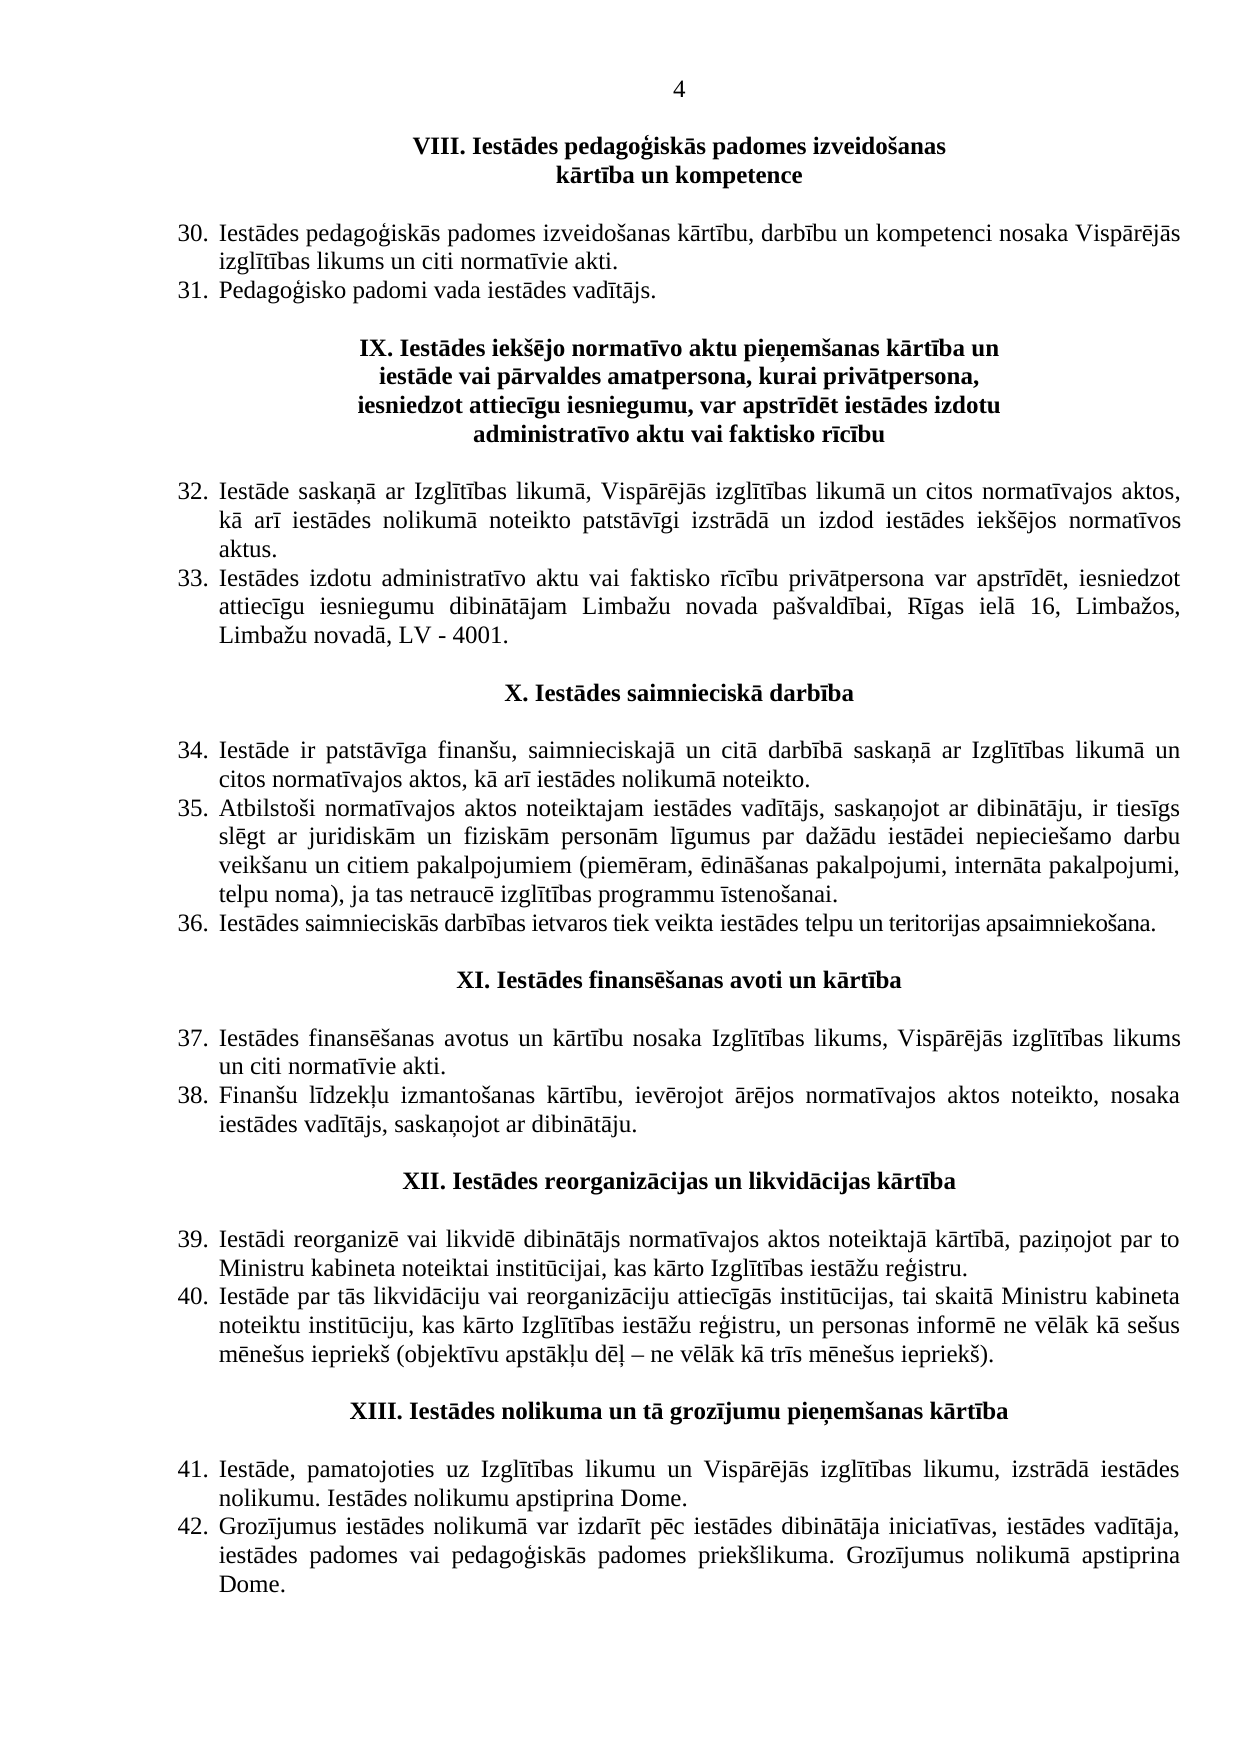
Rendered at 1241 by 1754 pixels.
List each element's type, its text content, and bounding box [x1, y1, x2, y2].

text IX. Iestādes iekšējo normatīvo aktu pieņemšanas kārtība un [177, 333, 1181, 361]
text administratīvo aktu vai faktisko rīcību [177, 419, 1181, 448]
list Atbilstoši normatīvajos aktos noteiktajam iestādes vadītājs, saskaņojot ar dibinātāju, ir tiesīgs slēgt ar juridiskām un fiziskām personām līgumus par dažādu iestādei nepieciešamo darbu veikšanu un citiem pakalpojumiem (piemēram, ēdināšanas pakalpojumi, internāta pakalpojumi, telpu noma), ja tas netraucē izglītības programmu īstenošanai. [177, 793, 1181, 908]
list Iestāde, pamatojoties uz Izglītības likumu un Vispārējās izglītības likumu, izstrādā iestādes nolikumu. Iestādes nolikumu apstiprina Dome. [177, 1454, 1181, 1511]
text XI. Iestādes finansēšanas avoti un kārtība [177, 965, 1181, 994]
text X. Iestādes saimnieciskā darbība [177, 678, 1181, 706]
list Iestādes saimnieciskās darbības ietvaros tiek veikta iestādes telpu un teritorijas apsaimniekošana. [177, 908, 1181, 936]
list Finanšu līdzekļu izmantošanas kārtību, ievērojot ārējos normatīvajos aktos noteikto, nosaka iestādes vadītājs, saskaņojot ar dibinātāju. [177, 1080, 1181, 1138]
text kārtība un kompetence [177, 160, 1181, 189]
text iesniedzot attiecīgu iesniegumu, var apstrīdēt iestādes izdotu [177, 390, 1181, 419]
list Iestāde par tās likvidāciju vai reorganizāciju attiecīgās institūcijas, tai skaitā Ministru kabineta noteiktu institūciju, kas kārto Izglītības iestāžu reģistru, un personas informē ne vēlāk kā sešus mēnešus iepriekš (objektīvu apstākļu dēļ – ne vēlāk kā trīs mēnešus iepriekš). [177, 1281, 1181, 1368]
list Pedagoģisko padomi vada iestādes vadītājs. [177, 275, 1181, 304]
list Iestāde saskaņā ar Izglītības likumā, Vispārējās izglītības likumā un citos normatīvajos aktos, kā arī iestādes nolikumā noteikto patstāvīgi izstrādā un izdod iestādes iekšējos normatīvos aktus. [177, 476, 1181, 563]
list Iestādi reorganizē vai likvidē dibinātājs normatīvajos aktos noteiktajā kārtībā, paziņojot par to Ministru kabineta noteiktai institūcijai, kas kārto Izglītības iestāžu reģistru. [177, 1224, 1181, 1281]
list Iestāde ir patstāvīga finanšu, saimnieciskajā un citā darbībā saskaņā ar Izglītības likumā un citos normatīvajos aktos, kā arī iestādes nolikumā noteikto. [177, 735, 1181, 793]
text iestāde vai pārvaldes amatpersona, kurai privātpersona, [177, 361, 1181, 390]
text XIII. Iestādes nolikuma un tā grozījumu pieņemšanas kārtība [177, 1396, 1181, 1425]
list Iestādes pedagoģiskās padomes izveidošanas kārtību, darbību un kompetenci nosaka Vispārējās izglītības likums un citi normatīvie akti. [177, 218, 1181, 275]
list Iestādes finansēšanas avotus un kārtību nosaka Izglītības likums, Vispārējās izglītības likums un citi normatīvie akti. [177, 1023, 1181, 1080]
text XII. Iestādes reorganizācijas un likvidācijas kārtība [177, 1166, 1181, 1195]
text VIII. Iestādes pedagoģiskās padomes izveidošanas [177, 131, 1181, 160]
list Grozījumus iestādes nolikumā var izdarīt pēc iestādes dibinātāja iniciatīvas, iestādes vadītāja, iestādes padomes vai pedagoģiskās padomes priekšlikuma. Grozījumus nolikumā apstiprina Dome. [177, 1511, 1181, 1598]
list Iestādes izdotu administratīvo aktu vai faktisko rīcību privātpersona var apstrīdēt, iesniedzot attiecīgu iesniegumu dibinātājam Limbažu novada pašvaldībai, Rīgas ielā 16, Limbažos, Limbažu novadā, LV - 4001. [177, 563, 1181, 649]
